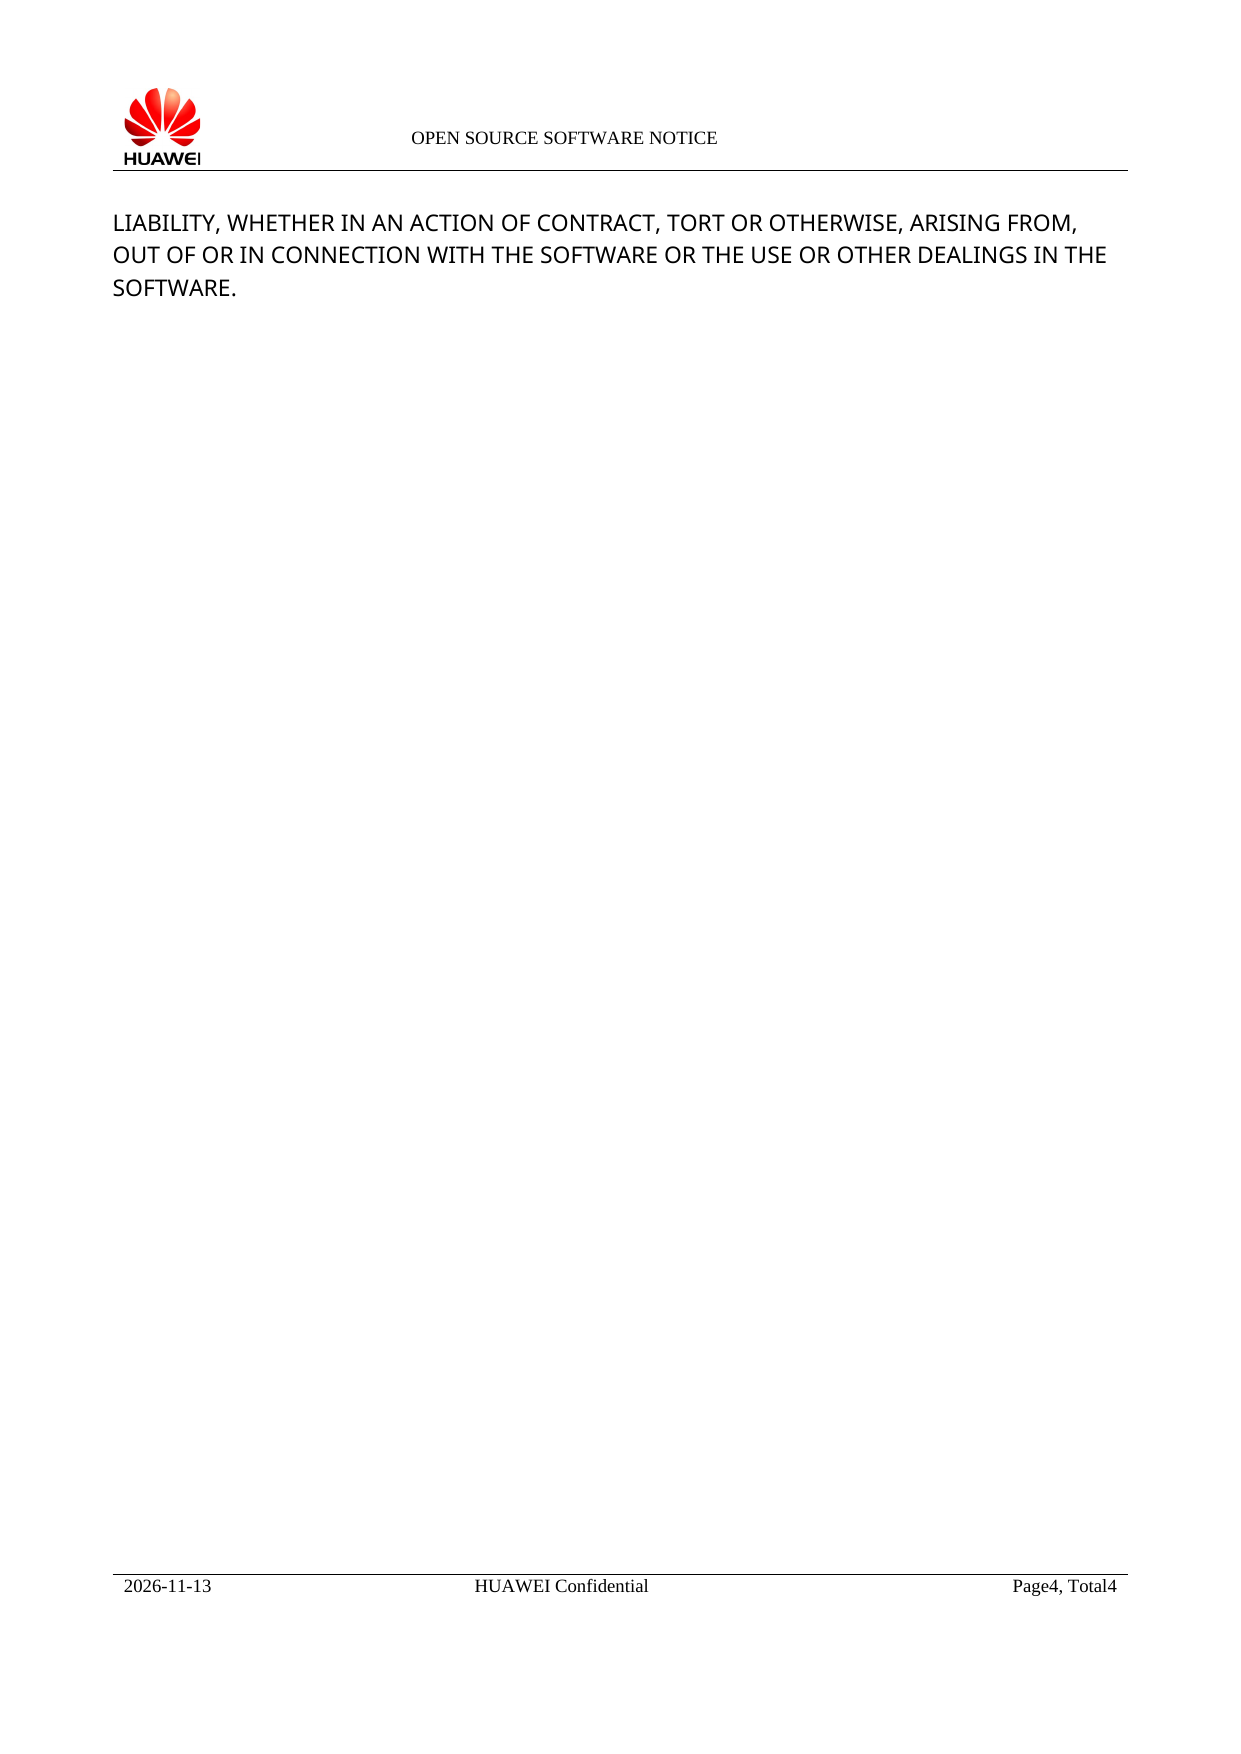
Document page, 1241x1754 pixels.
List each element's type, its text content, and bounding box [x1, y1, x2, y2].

text SOFTWARE. [112, 271, 1128, 304]
picture [124, 88, 201, 165]
text LIABILITY, WHETHER IN AN ACTION OF CONTRACT, TORT OR OTHERWISE, ARISING FROM, [112, 206, 1128, 239]
text OUT OF OR IN CONNECTION WITH THE SOFTWARE OR THE USE OR OTHER DEALINGS IN THE [112, 239, 1128, 271]
